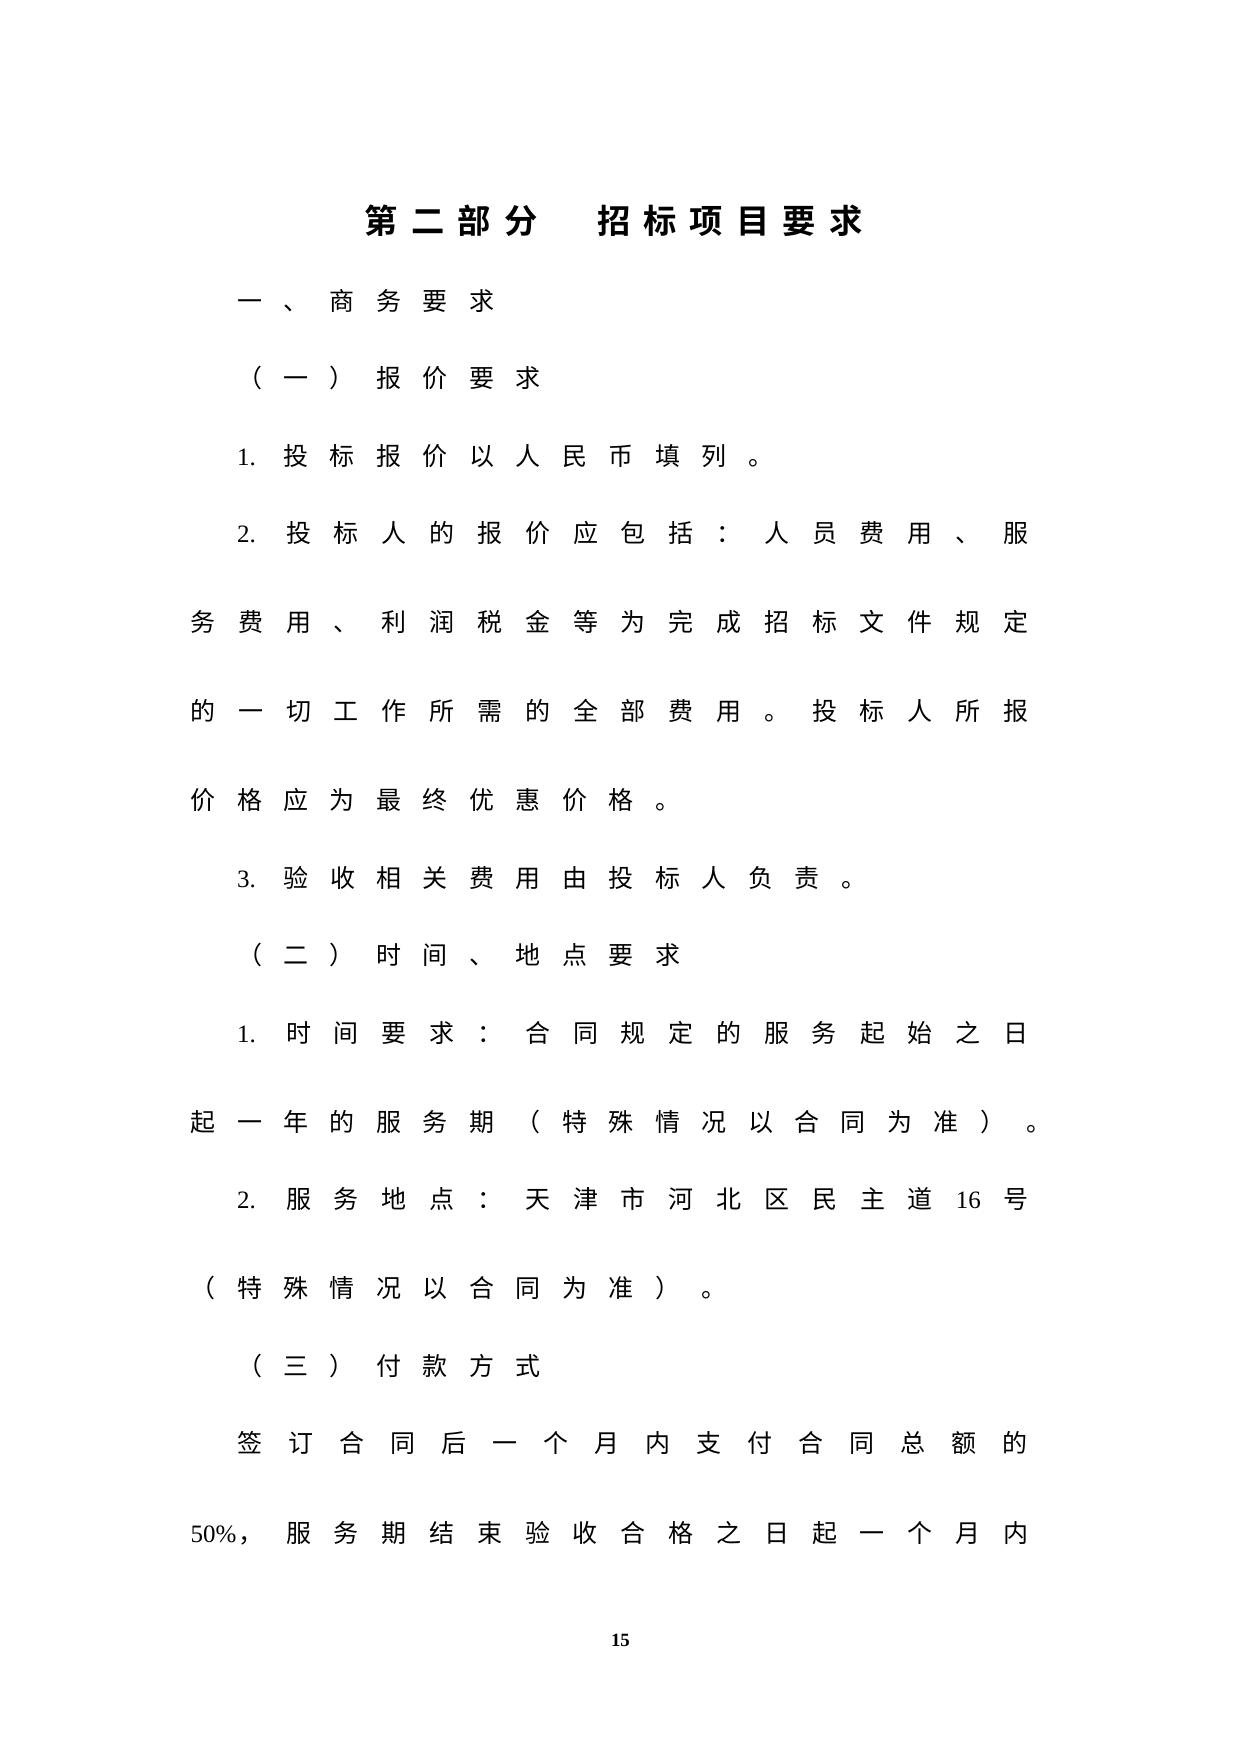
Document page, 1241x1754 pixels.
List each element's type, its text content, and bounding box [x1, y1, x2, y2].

text 一、商务要求 [190, 269, 1050, 329]
text （一）报价要求 [190, 347, 1050, 406]
text （三）付款方式 [190, 1335, 1050, 1394]
subtitle 第二部分 招标项目要求 [190, 189, 1050, 249]
text 1. 投标报价以人民币填列。 [190, 424, 1050, 484]
text 3. 验收相关费用由投标人负责。 [190, 847, 1050, 906]
text 1. 时间要求：合同规定的服务起始之日起一年的服务期（特殊情况以合同为准）。 [190, 1002, 1050, 1150]
text （二）时间、地点要求 [190, 924, 1050, 984]
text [190, 1412, 1050, 1561]
text 2. 服务地点：天津市河北区民主道16号（特殊情况以合同为准）。 [190, 1168, 1050, 1317]
text 2. 投标人的报价应包括：人员费用、服务费用、利润税金等为完成招标文件规定的一切工作所需的全部费用。投标人所报价格应为最终优惠价格。 [190, 502, 1050, 829]
